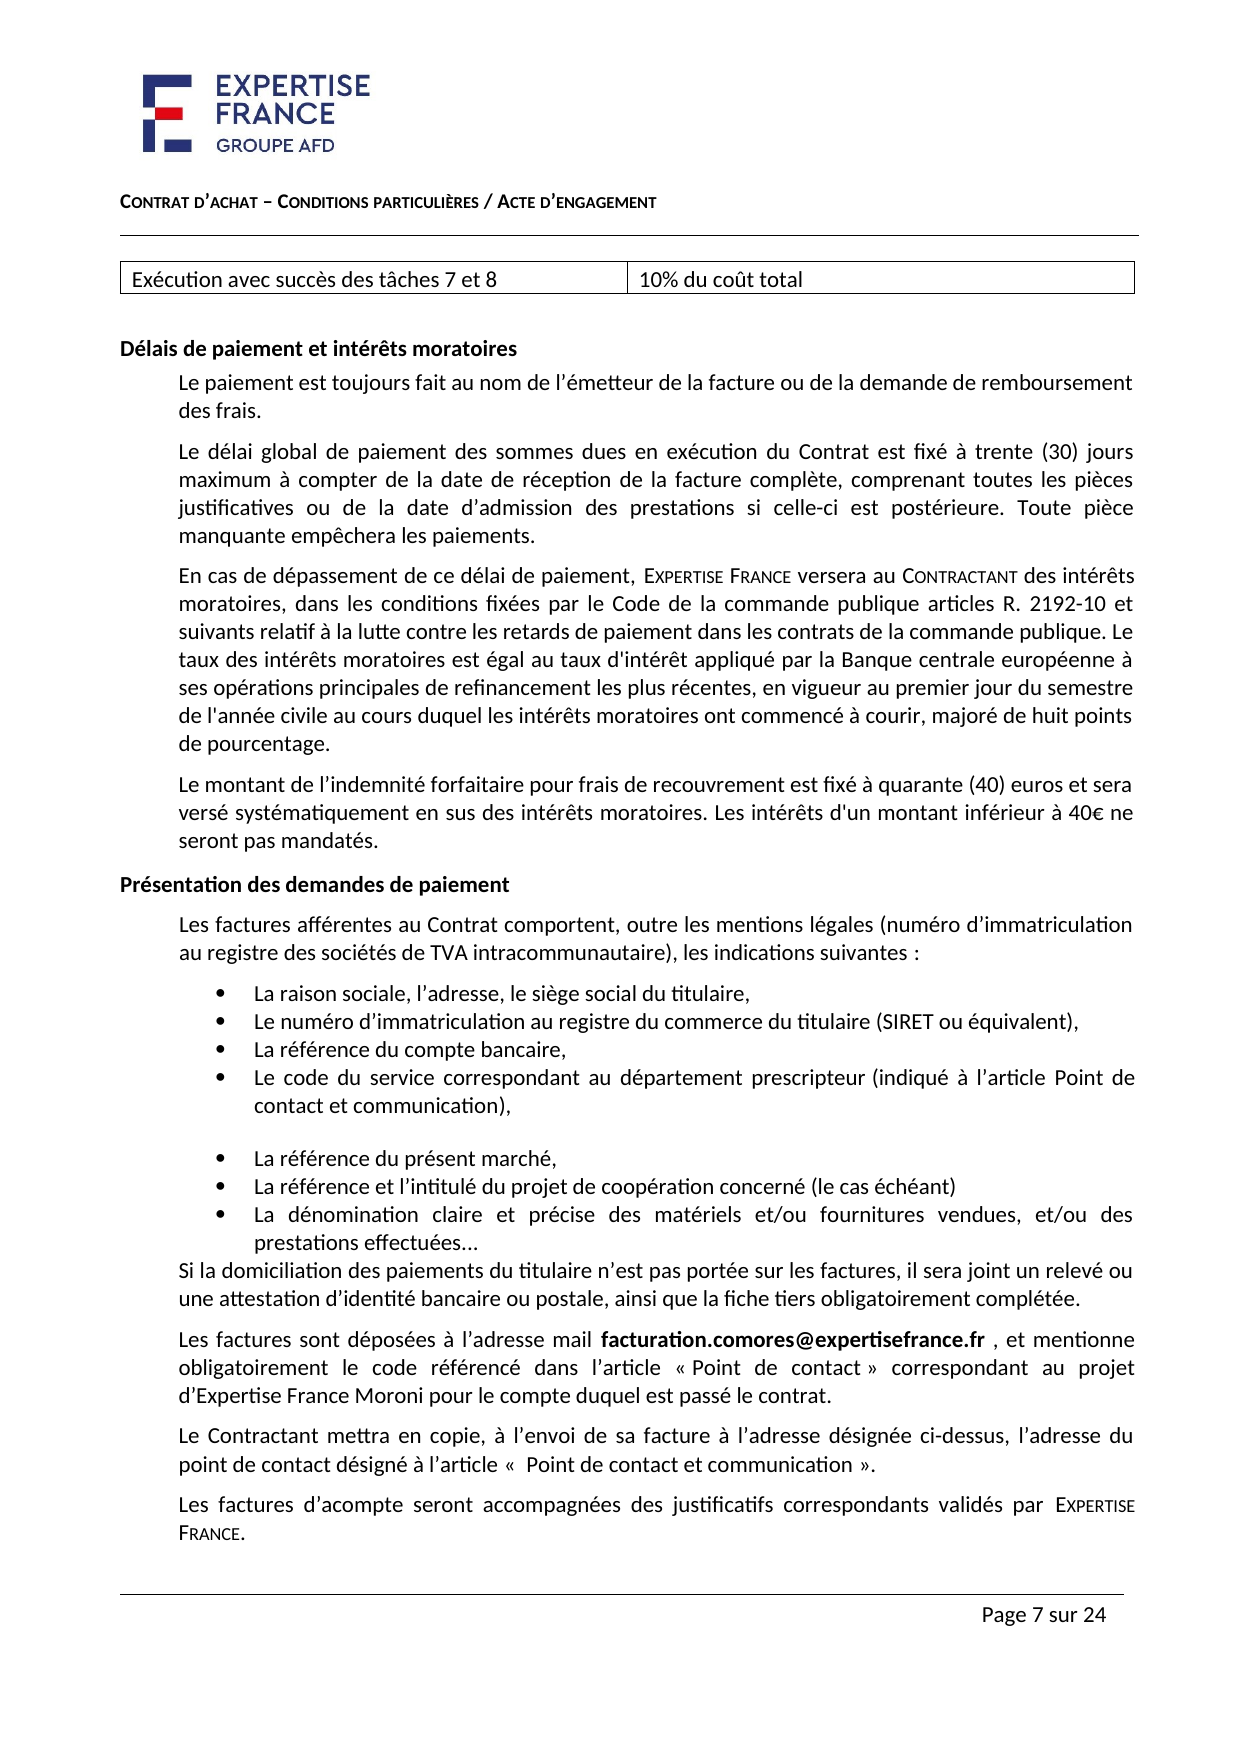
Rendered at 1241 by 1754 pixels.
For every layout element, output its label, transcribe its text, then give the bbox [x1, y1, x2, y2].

list La référence du compte bancaire, [216, 1035, 1135, 1063]
list La référence et l’intitulé du projet de coopération concerné (le cas échéant) [216, 1172, 1135, 1201]
list La raison sociale, l’adresse, le siège social du titulaire, [216, 979, 1135, 1007]
table_cell Exécution avec succès des tâches 7 et 8 [121, 262, 627, 293]
list Le paiement est toujours fait au nom de l’émetteur de la facture ou de la demande de remboursement des frais. [178, 368, 1135, 424]
list Les factures d’acompte seront accompagnées des justificatifs correspondants validés par Expertise France. [178, 1490, 1135, 1546]
list En cas de dépassement de ce délai de paiement, Expertise France versera au Contractant des intérêts moratoires, dans les conditions fixées par le Code de la commande publique articles R. 2192-10 et suivants relatif à la lutte contre les retards de paiement dans les contrats de la commande publique. Le taux des intérêts moratoires est égal au taux d'intérêt appliqué par la Banque centrale européenne à ses opérations principales de refinancement les plus récentes, en vigueur au premier jour du semestre de l'année civile au cours duquel les intérêts moratoires ont commencé à courir, majoré de huit points de pourcentage. [178, 561, 1135, 758]
list La référence du présent marché, [216, 1144, 1135, 1172]
list Les factures afférentes au Contrat comportent, outre les mentions légales (numéro d’immatriculation au registre des sociétés de TVA intracommunautaire), les indications suivantes : [179, 910, 1135, 966]
list Le montant de l’indemnité forfaitaire pour frais de recouvrement est fixé à quarante (40) euros et sera versé systématiquement en sus des intérêts moratoires. Les intérêts d'un montant inférieur à 40€ ne seront pas mandatés. [178, 770, 1135, 854]
list Le code du service correspondant au département prescripteur (indiqué à l’article Point de contact et communication), [216, 1063, 1135, 1119]
list Si la domiciliation des paiements du titulaire n’est pas portée sur les factures, il sera joint un relevé ou une attestation d’identité bancaire ou postale, ainsi que la fiche tiers obligatoirement complétée. [178, 1257, 1135, 1313]
text Le Contractant mettra en copie, à l’envoi de sa facture à l’adresse désignée ci-dessus, l’adresse du point de contact désigné à l’article « Point de contact et communication ». [178, 1422, 1135, 1478]
list La dénomination claire et précise des matériels et/ou fournitures vendues, et/ou des prestations effectuées... [216, 1201, 1135, 1257]
list Le délai global de paiement des sommes dues en exécution du Contrat est fixé à trente (30) jours maximum à compter de la date de réception de la facture complète, comprenant toutes les pièces justificatives ou de la date d’admission des prestations si celle-ci est postérieure. Toute pièce manquante empêchera les paiements. [178, 437, 1135, 549]
text Les factures sont déposées à l’adresse mail facturation.comores@expertisefrance.fr , et mentionne obligatoirement le code référencé dans l’article « Point de contact » correspondant au projet d’Expertise France Moroni pour le compte duquel est passé le contrat. [178, 1325, 1135, 1409]
list Le numéro d’immatriculation au registre du commerce du titulaire (SIRET ou équivalent), [216, 1007, 1135, 1035]
subtitle Délais de paiement et intérêts moratoires [120, 331, 1135, 362]
subtitle Présentation des demandes de paiement [120, 867, 1135, 898]
table_cell 10% du coût total [628, 262, 1134, 293]
picture [120, 41, 397, 183]
